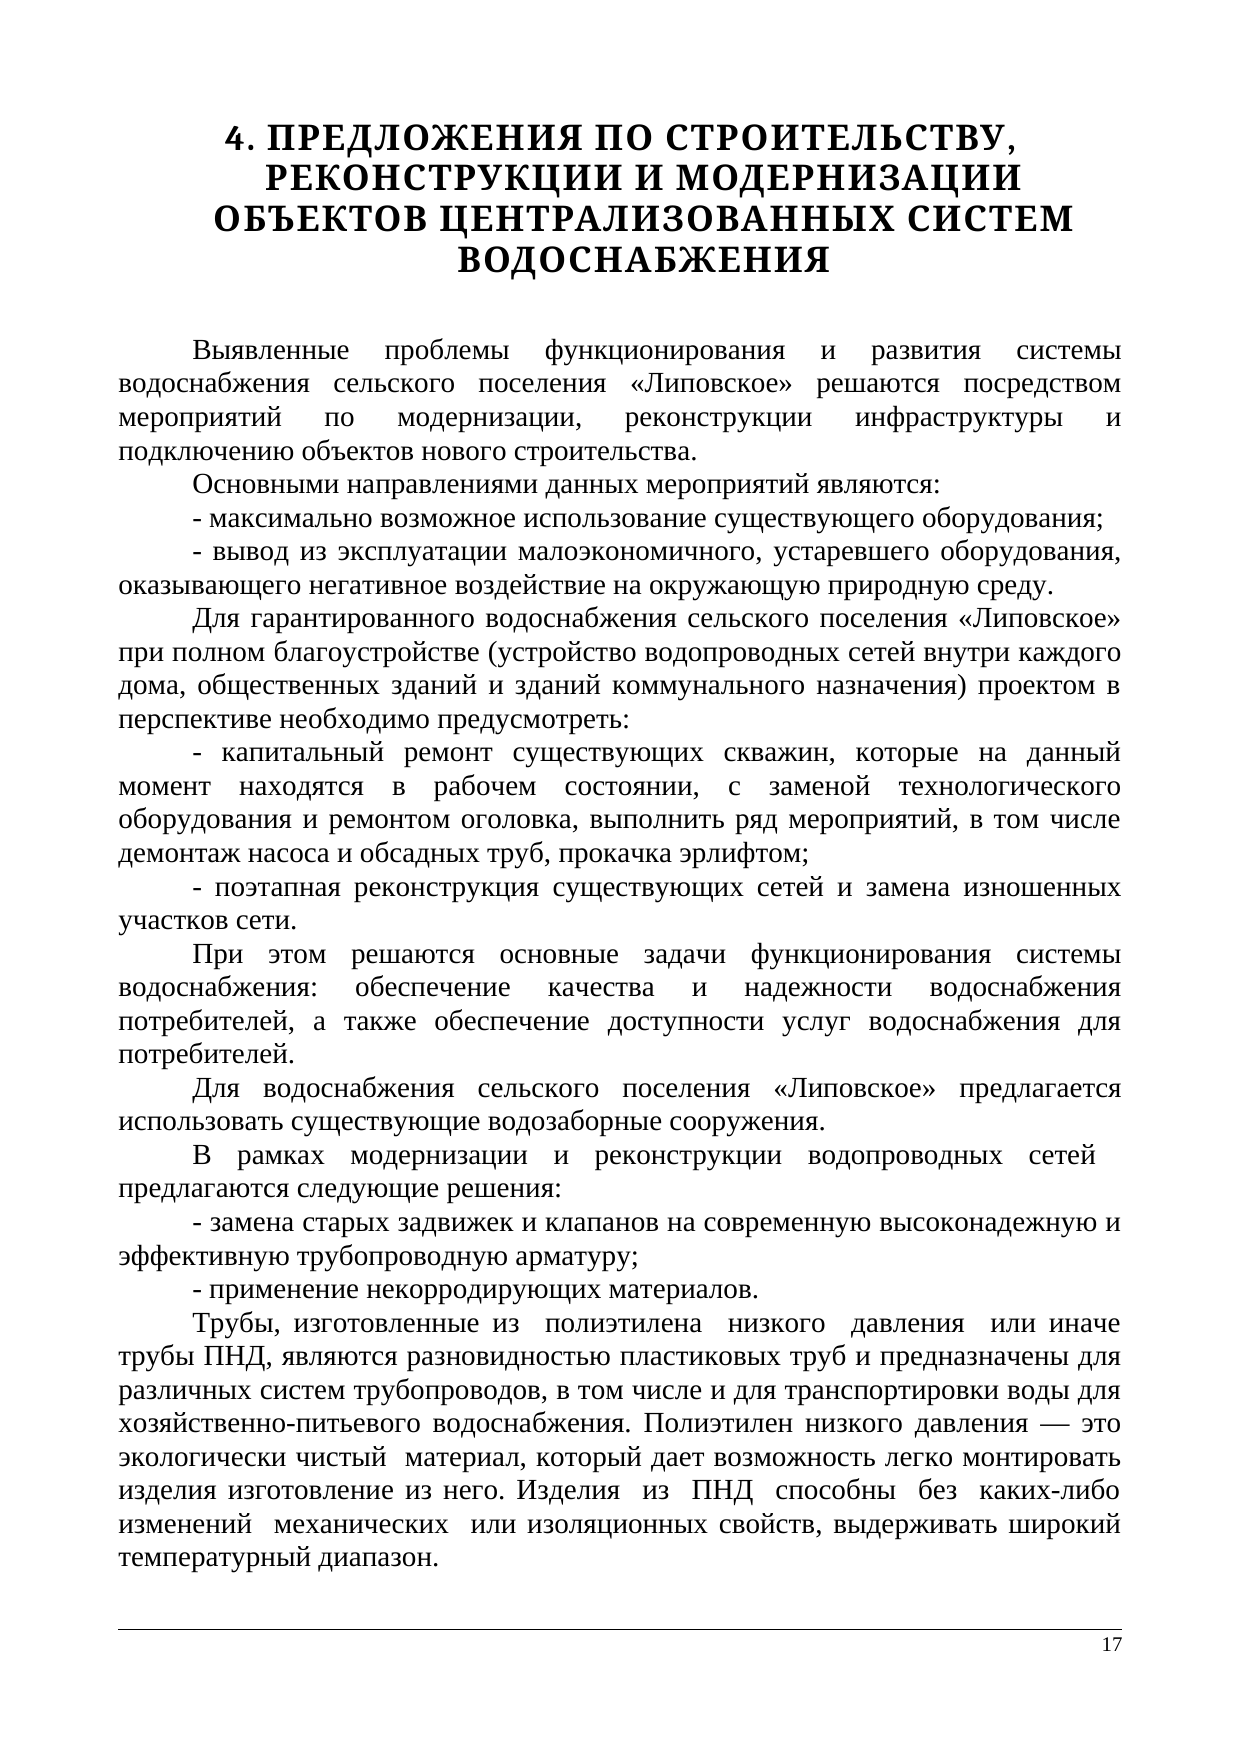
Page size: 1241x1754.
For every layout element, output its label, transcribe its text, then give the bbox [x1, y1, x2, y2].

text - вывод из эксплуатации малоэкономичного, устаревшего оборудования, оказывающего негативное воздействие на окружающую природную среду. [118, 533, 1122, 600]
text Трубы, изготовленные из полиэтилена низкого давления или иначе трубы ПНД, являются разновидностью пластиковых труб и предназначены для различных систем трубопроводов, в том числе и для транспортировки воды для хозяйственно-питьевого водоснабжения. Полиэтилен низкого давления — это экологически чистый материал, который дает возможность легко монтировать изделия изготовление из него. Изделия из ПНД способны без каких-либо изменений механических или изоляционных свойств, выдерживать широкий температурный диапазон. [118, 1305, 1122, 1573]
text - капитальный ремонт существующих скважин, которые на данный момент находятся в рабочем состоянии, с заменой технологического оборудования и ремонтом оголовка, выполнить ряд мероприятий, в том числе демонтаж насоса и обсадных труб, прокачка эрлифтом; [118, 734, 1122, 869]
text Выявленные проблемы функционирования и развития системы водоснабжения сельского поселения «Липовское» решаются посредством мероприятий по модернизации, реконструкции инфраструктуры и подключению объектов нового строительства. [118, 332, 1122, 466]
text Основными направлениями данных мероприятий являются: [118, 466, 1122, 500]
text - замена старых задвижек и клапанов на современную высоконадежную и эффективную трубопроводную арматуру; [118, 1204, 1122, 1271]
text При этом решаются основные задачи функционирования системы водоснабжения: обеспечение качества и надежности водоснабжения потребителей, а также обеспечение доступности услуг водоснабжения для потребителей. [118, 936, 1122, 1070]
text В рамках модернизации и реконструкции водопроводных сетей предлагаются следующие решения: [118, 1137, 1122, 1204]
text Для водоснабжения сельского поселения «Липовское» предлагается использовать существующие водозаборные сооружения. [118, 1070, 1122, 1137]
subtitle 4. Предложения по строительству, реконструкции и модернизации объектов централизованных систем водоснабжения [118, 118, 1122, 281]
text - поэтапная реконструкция существующих сетей и замена изношенных участков сети. [118, 869, 1122, 936]
text Для гарантированного водоснабжения сельского поселения «Липовское» при полном благоустройстве (устройство водопроводных сетей внутри каждого дома, общественных зданий и зданий коммунального назначения) проектом в перспективе необходимо предусмотреть: [118, 600, 1122, 734]
text - применение некорродирующих материалов. [118, 1271, 1122, 1305]
text - максимально возможное использование существующего оборудования; [118, 500, 1122, 533]
